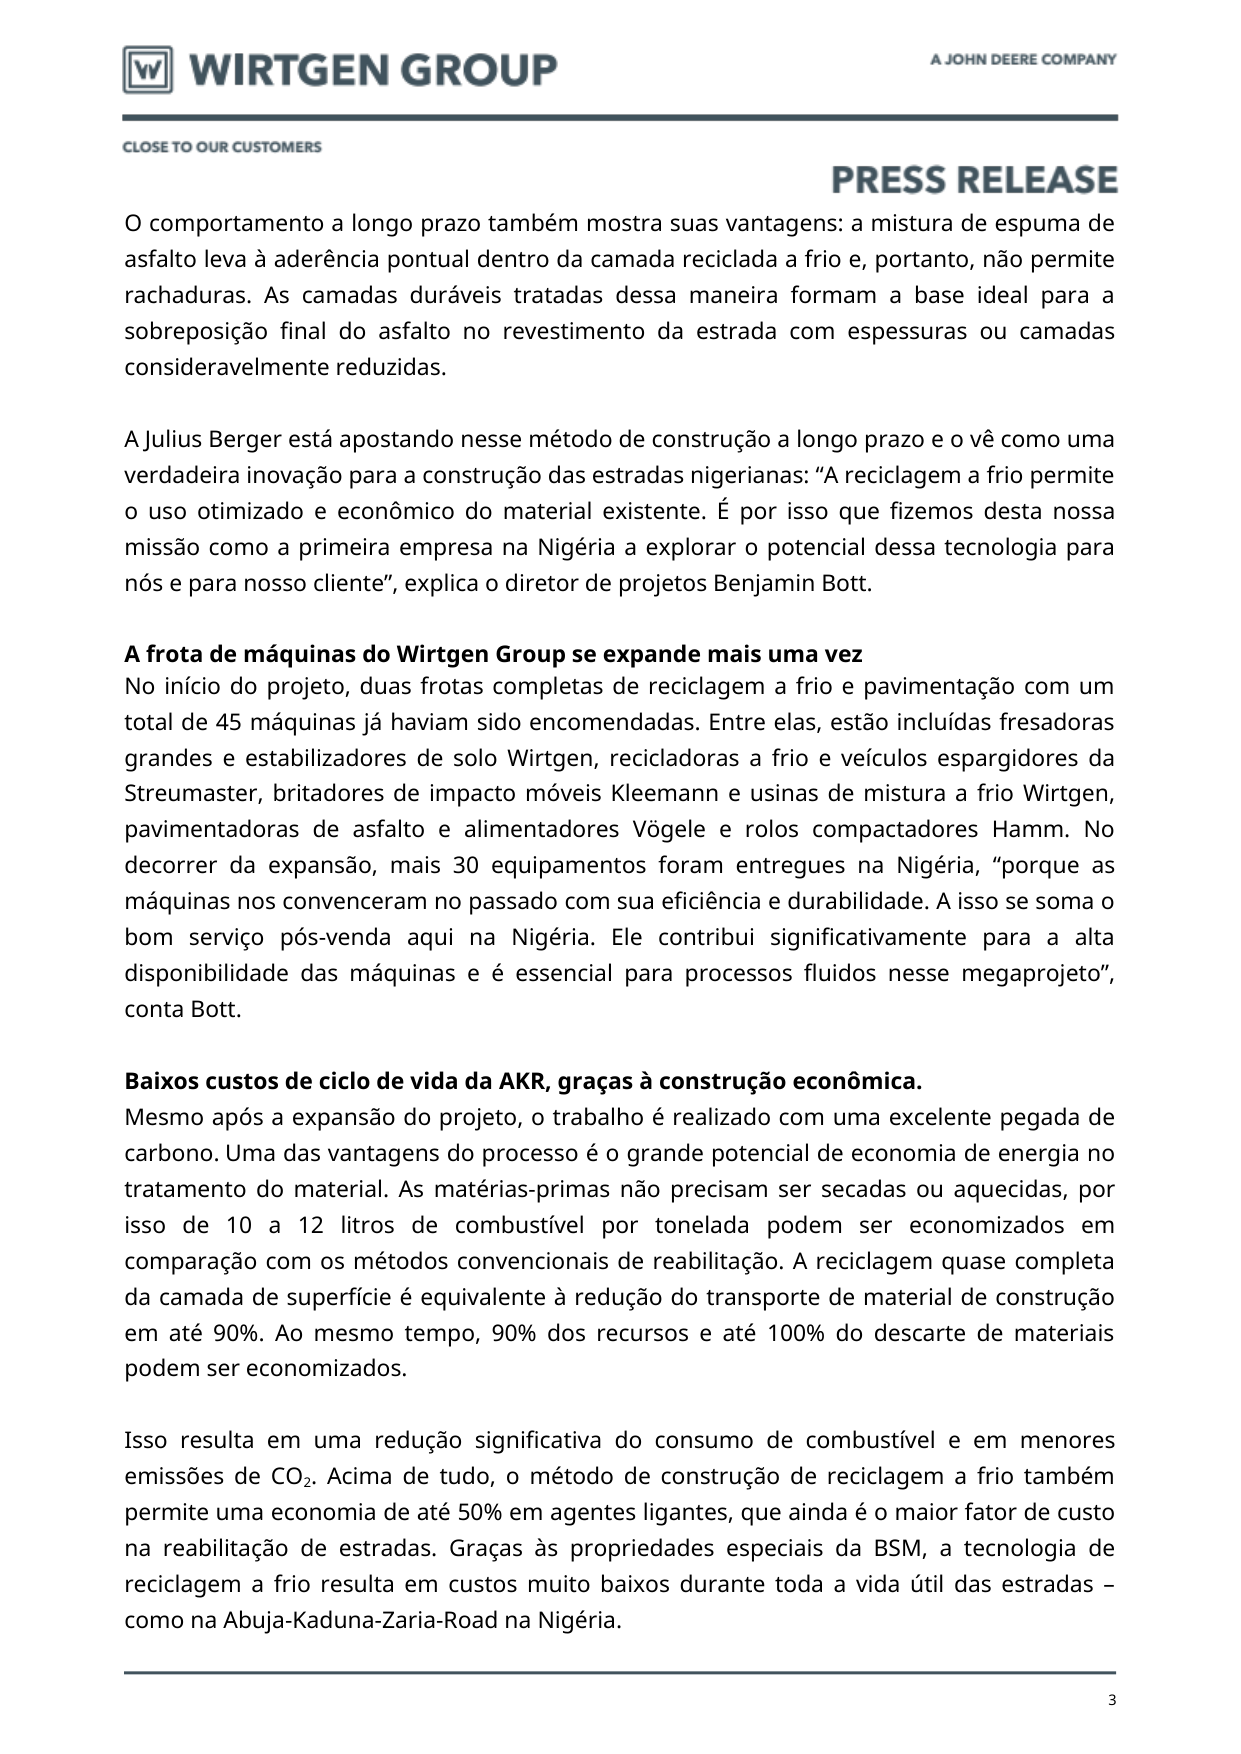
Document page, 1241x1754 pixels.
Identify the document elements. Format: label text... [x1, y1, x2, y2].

text Mesmo após a expansão do projeto, o trabalho é realizado com uma excelente pegada de carbono. Uma das vantagens do processo é o grande potencial de economia de energia no tratamento do material. As matérias-primas não precisam ser secadas ou aquecidas, por isso de 10 a 12 litros de combustível por tonelada podem ser economizados em comparação com os métodos convencionais de reabilitação. A reciclagem quase completa da camada de superfície é equivalente à redução do transporte de material de construção em até 90%. Ao mesmo tempo, 90% dos recursos e até 100% do descarte de materiais podem ser economizados. [124, 1101, 1116, 1384]
text Isso resulta em uma redução significativa do consumo de combustível e em menores emissões de CO2. Acima de tudo, o método de construção de reciclagem a frio também permite uma economia de até 50% em agentes ligantes, que ainda é o maior fator de custo na reabilitação de estradas. Graças às propriedades especiais da BSM, a tecnologia de reciclagem a frio resulta em custos muito baixos durante toda a vida útil das estradas – como na Abuja-Kaduna-Zaria-Road na Nigéria. [124, 1424, 1116, 1635]
text O comportamento a longo prazo também mostra suas vantagens: a mistura de espuma de asfalto leva à aderência pontual dentro da camada reciclada a frio e, portanto, não permite rachaduras. As camadas duráveis tratadas dessa maneira formam a base ideal para a sobreposição final do asfalto no revestimento da estrada com espessuras ou camadas consideravelmente reduzidas. [124, 207, 1116, 382]
text Baixos custos de ciclo de vida da AKR, graças à construção econômica. [124, 1065, 1116, 1096]
text No início do projeto, duas frotas completas de reciclagem a frio e pavimentação com um total de 45 máquinas já haviam sido encomendadas. Entre elas, estão incluídas fresadoras grandes e estabilizadores de solo Wirtgen, recicladoras a frio e veículos espargidores da Streumaster, britadores de impacto móveis Kleemann e usinas de mistura a frio Wirtgen, pavimentadoras de asfalto e alimentadores Vögele e rolos compactadores Hamm. No decorrer da expansão, mais 30 equipamentos foram entregues na Nigéria, “porque as máquinas nos convenceram no passado com sua eficiência e durabilidade. A isso se soma o bom serviço pós-venda aqui na Nigéria. Ele contribui significativamente para a alta disponibilidade das máquinas e é essencial para processos fluidos nesse megaprojeto”, conta Bott. [124, 669, 1116, 1024]
text A Julius Berger está apostando nesse método de construção a longo prazo e o vê como uma verdadeira inovação para a construção das estradas nigerianas: “A reciclagem a frio permite o uso otimizado e econômico do material existente. É por isso que fizemos desta nossa missão como a primeira empresa na Nigéria a explorar o potencial dessa tecnologia para nós e para nosso cliente”, explica o diretor de projetos Benjamin Bott. [124, 423, 1116, 598]
text A frota de máquinas do Wirtgen Group se expande mais uma vez [124, 638, 1116, 669]
